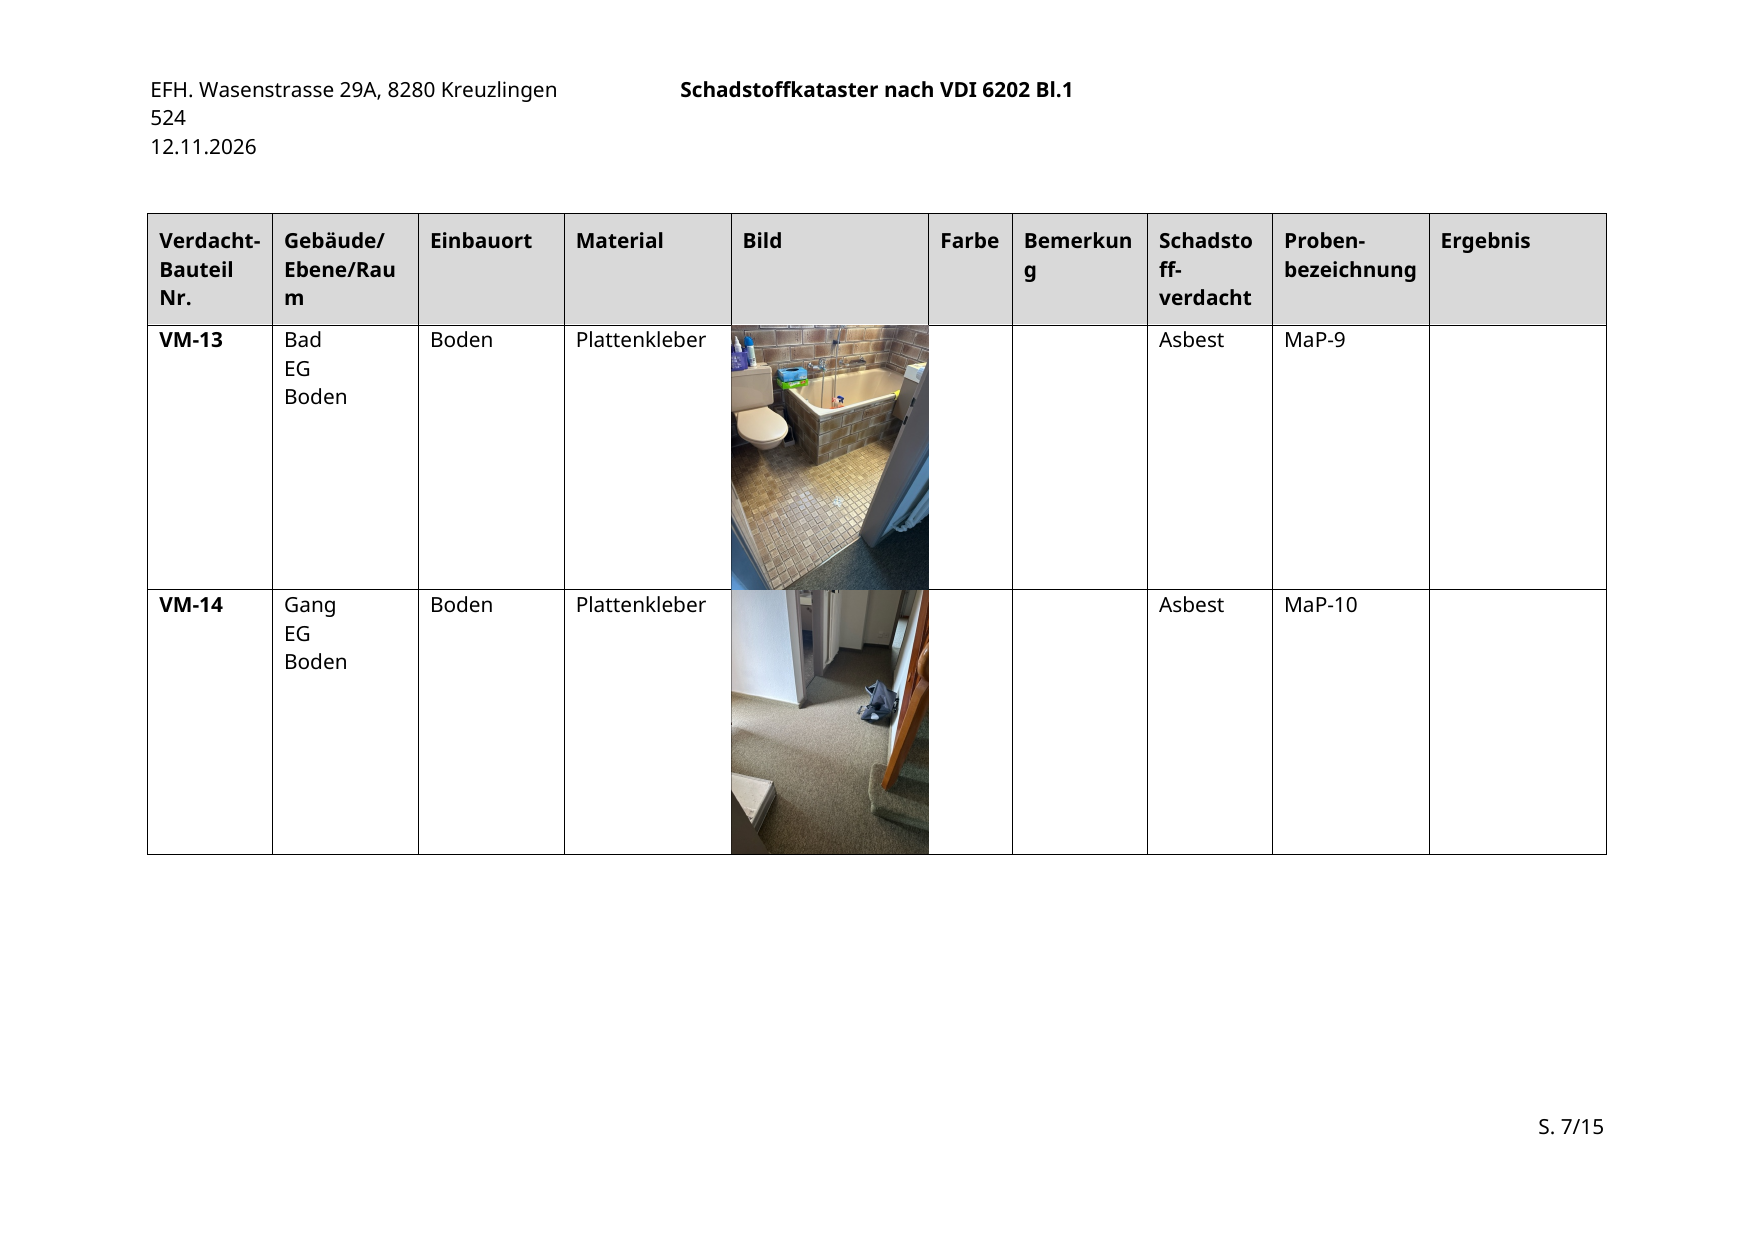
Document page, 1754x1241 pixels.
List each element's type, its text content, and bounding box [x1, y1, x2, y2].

table_cell VM-14 [148, 590, 272, 854]
table_cell [1013, 590, 1147, 854]
table_cell Plattenkleber [565, 326, 731, 589]
table_cell [929, 590, 1012, 854]
table_cell MaP-10 [1273, 590, 1429, 854]
table_cell Bad EG Boden [273, 326, 418, 589]
table_cell Plattenkleber [565, 590, 731, 854]
table_cell [929, 326, 1012, 589]
table_header Bemerkung [1013, 214, 1147, 324]
table_cell [1430, 590, 1606, 854]
table_cell MaP-9 [1273, 326, 1429, 589]
table_header Schadstoff-verdacht [1148, 214, 1272, 324]
table_header Einbauort [419, 214, 564, 324]
table_cell Gang EG Boden [273, 590, 418, 854]
table_header Material [565, 214, 731, 324]
picture [731, 325, 929, 854]
table_header Ergebnis [1430, 214, 1606, 324]
table_cell Boden [419, 326, 564, 589]
table_cell Asbest [1148, 590, 1272, 854]
table_cell VM-13 [148, 326, 272, 589]
table_cell [1013, 326, 1147, 589]
table_cell Asbest [1148, 326, 1272, 589]
table_cell Boden [419, 590, 564, 854]
table_header Bild [732, 214, 928, 324]
table_cell [1430, 326, 1606, 589]
table_header Gebäude/ Ebene/Raum [273, 214, 418, 324]
table_header Farbe [929, 214, 1012, 324]
table_header Proben-bezeichnung [1273, 214, 1429, 324]
table_header Verdacht-Bauteil Nr. [148, 214, 272, 324]
